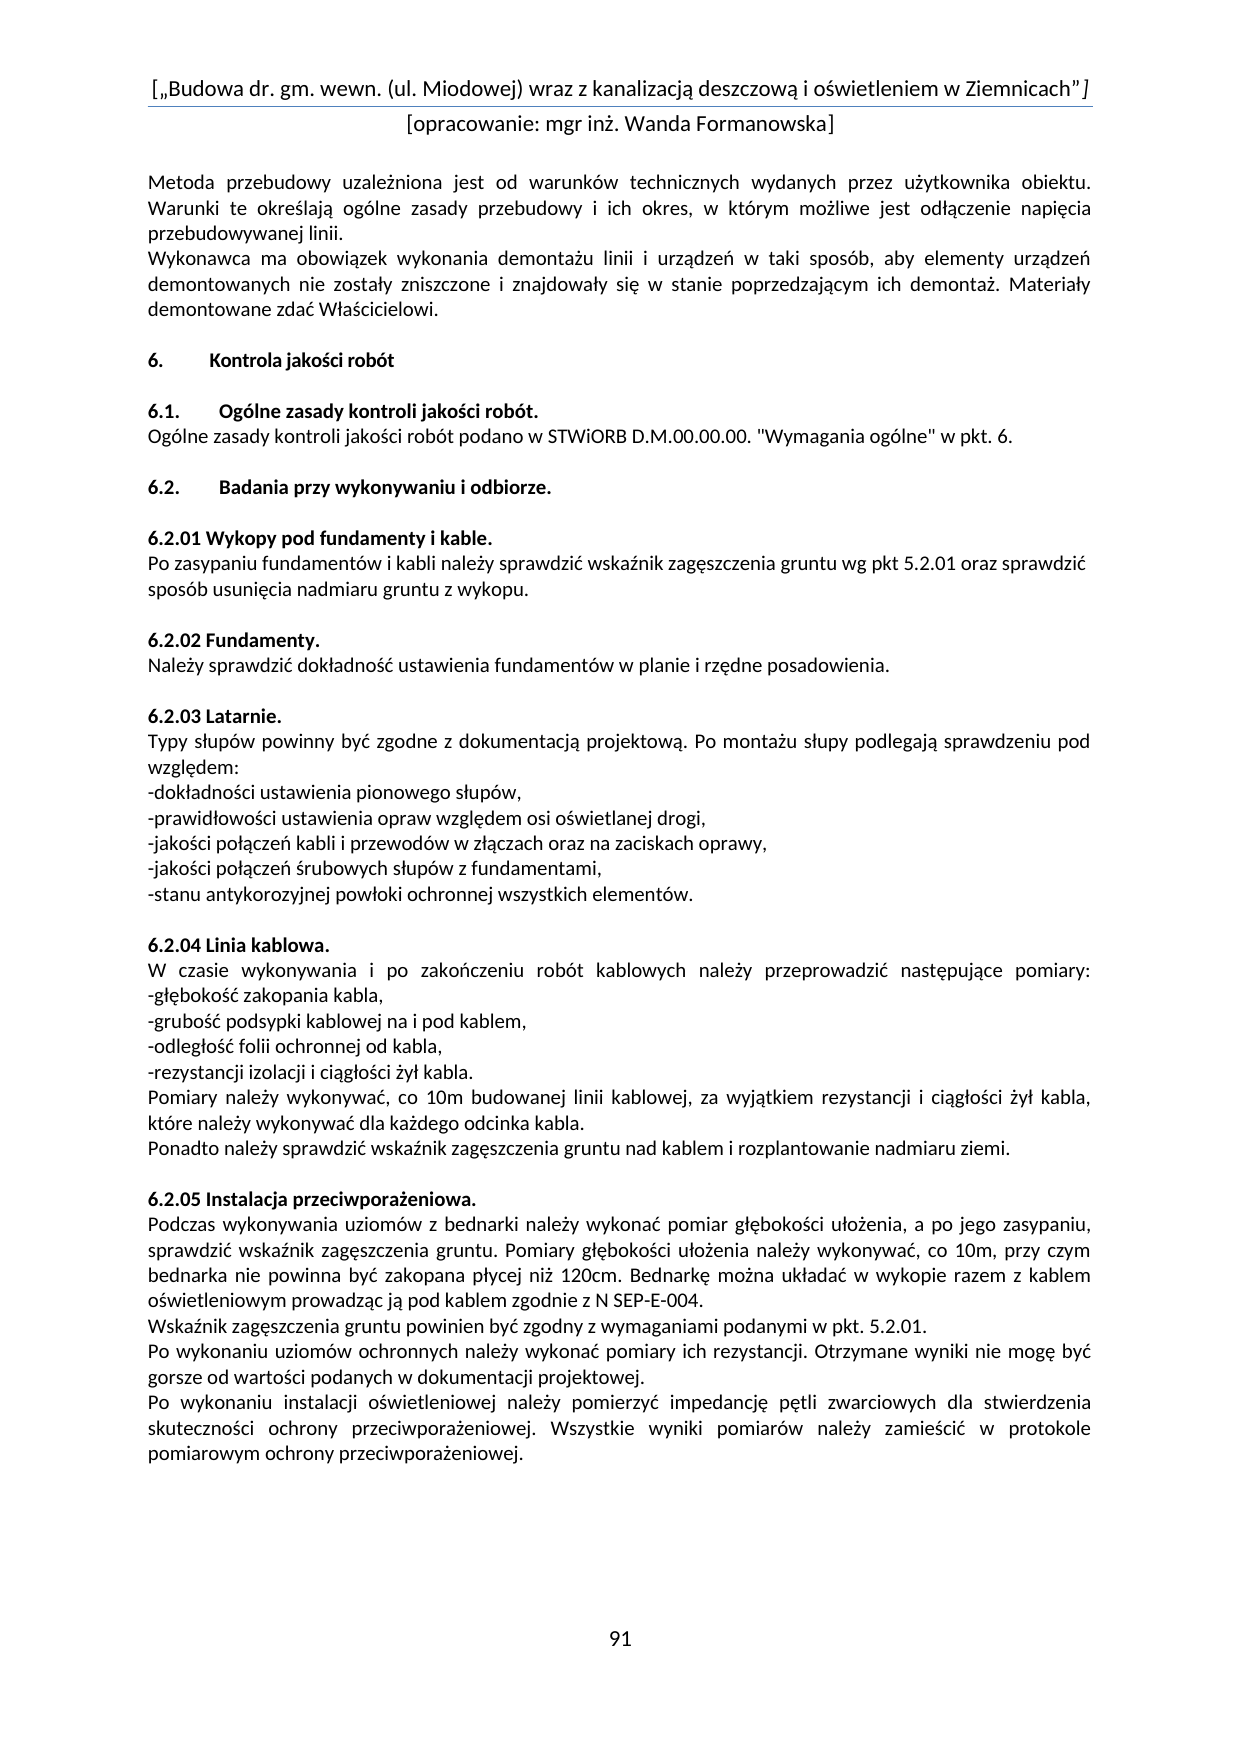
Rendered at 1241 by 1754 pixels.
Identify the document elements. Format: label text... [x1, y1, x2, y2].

text Wskaźnik zagęszczenia gruntu powinien być zgodny z wymaganiami podanymi w pkt. 5.2.01. [148, 1313, 1093, 1338]
text -jakości połączeń kabli i przewodów w złączach oraz na zaciskach oprawy, [148, 830, 1093, 856]
text Należy sprawdzić dokładność ustawienia fundamentów w planie i rzędne posadowienia. [148, 652, 1093, 678]
text 6.2.04 Linia kablowa. [148, 932, 1093, 957]
text -rezystancji izolacji i ciągłości żył kabla. [148, 1059, 1093, 1084]
text Ponadto należy sprawdzić wskaźnik zagęszczenia gruntu nad kablem i rozplantowanie nadmiaru ziemi. [148, 1135, 1093, 1161]
text Podczas wykonywania uziomów z bednarki należy wykonać pomiar głębokości ułożenia, a po jego zasypaniu, sprawdzić wskaźnik zagęszczenia gruntu. Pomiary głębokości ułożenia należy wykonywać, co 10m, przy czym bednarka nie powinna być zakopana płycej niż 120cm. Bednarkę można układać w wykopie razem z kablem oświetleniowym prowadząc ją pod kablem zgodnie z N SEP-E-004. [148, 1211, 1093, 1313]
text 6. Kontrola jakości robót [148, 347, 1093, 373]
text 6.2.02 Fundamenty. [148, 627, 1093, 652]
text -prawidłowości ustawienia opraw względem osi oświetlanej drogi, [148, 805, 1093, 830]
text Typy słupów powinny być zgodne z dokumentacją projektową. Po montażu słupy podlegają sprawdzeniu pod względem: -dokładności ustawienia pionowego słupów, [148, 728, 1093, 805]
text 6.2.05 Instalacja przeciwporażeniowa. [148, 1186, 1093, 1211]
text Ogólne zasady kontroli jakości robót podano w STWiORB D.M.00.00.00. "Wymagania ogólne" w pkt. 6. [148, 423, 1072, 449]
text -grubość podsypki kablowej na i pod kablem, [148, 1008, 1093, 1033]
text Po wykonaniu uziomów ochronnych należy wykonać pomiary ich rezystancji. Otrzymane wyniki nie mogę być gorsze od wartości podanych w dokumentacji projektowej. [148, 1338, 1093, 1389]
text 6.2.03 Latarnie. [148, 678, 1093, 728]
text -stanu antykorozyjnej powłoki ochronnej wszystkich elementów. [148, 881, 1093, 906]
text 6.2.01 Wykopy pod fundamenty i kable. [148, 525, 1093, 551]
text W czasie wykonywania i po zakończeniu robót kablowych należy przeprowadzić następujące pomiary: -głębokość zakopania kabla, [148, 957, 1093, 1008]
text Po zasypaniu fundamentów i kabli należy sprawdzić wskaźnik zagęszczenia gruntu wg pkt 5.2.01 oraz sprawdzić sposób usunięcia nadmiaru gruntu z wykopu. [148, 551, 1093, 601]
text Metoda przebudowy uzależniona jest od warunków technicznych wydanych przez użytkownika obiektu. Warunki te określają ogólne zasady przebudowy i ich okres, w którym możliwe jest odłączenie napięcia przebudowywanej linii. [148, 169, 1093, 246]
text Wykonawca ma obowiązek wykonania demontażu linii i urządzeń w taki sposób, aby elementy urządzeń demontowanych nie zostały zniszczone i znajdowały się w stanie poprzedzającym ich demontaż. Materiały demontowane zdać Właścicielowi. [148, 246, 1093, 322]
text 6.1. Ogólne zasady kontroli jakości robót. [148, 398, 1072, 423]
text -odległość folii ochronnej od kabla, [148, 1033, 1093, 1059]
text 6.2. Badania przy wykonywaniu i odbiorze. [148, 474, 1072, 500]
text Pomiary należy wykonywać, co 10m budowanej linii kablowej, za wyjątkiem rezystancji i ciągłości żył kabla, które należy wykonywać dla każdego odcinka kabla. [148, 1084, 1093, 1135]
text Po wykonaniu instalacji oświetleniowej należy pomierzyć impedancję pętli zwarciowych dla stwierdzenia skuteczności ochrony przeciwporażeniowej. Wszystkie wyniki pomiarów należy zamieścić w protokole pomiarowym ochrony przeciwporażeniowej. [148, 1389, 1093, 1466]
text -jakości połączeń śrubowych słupów z fundamentami, [148, 856, 1093, 881]
